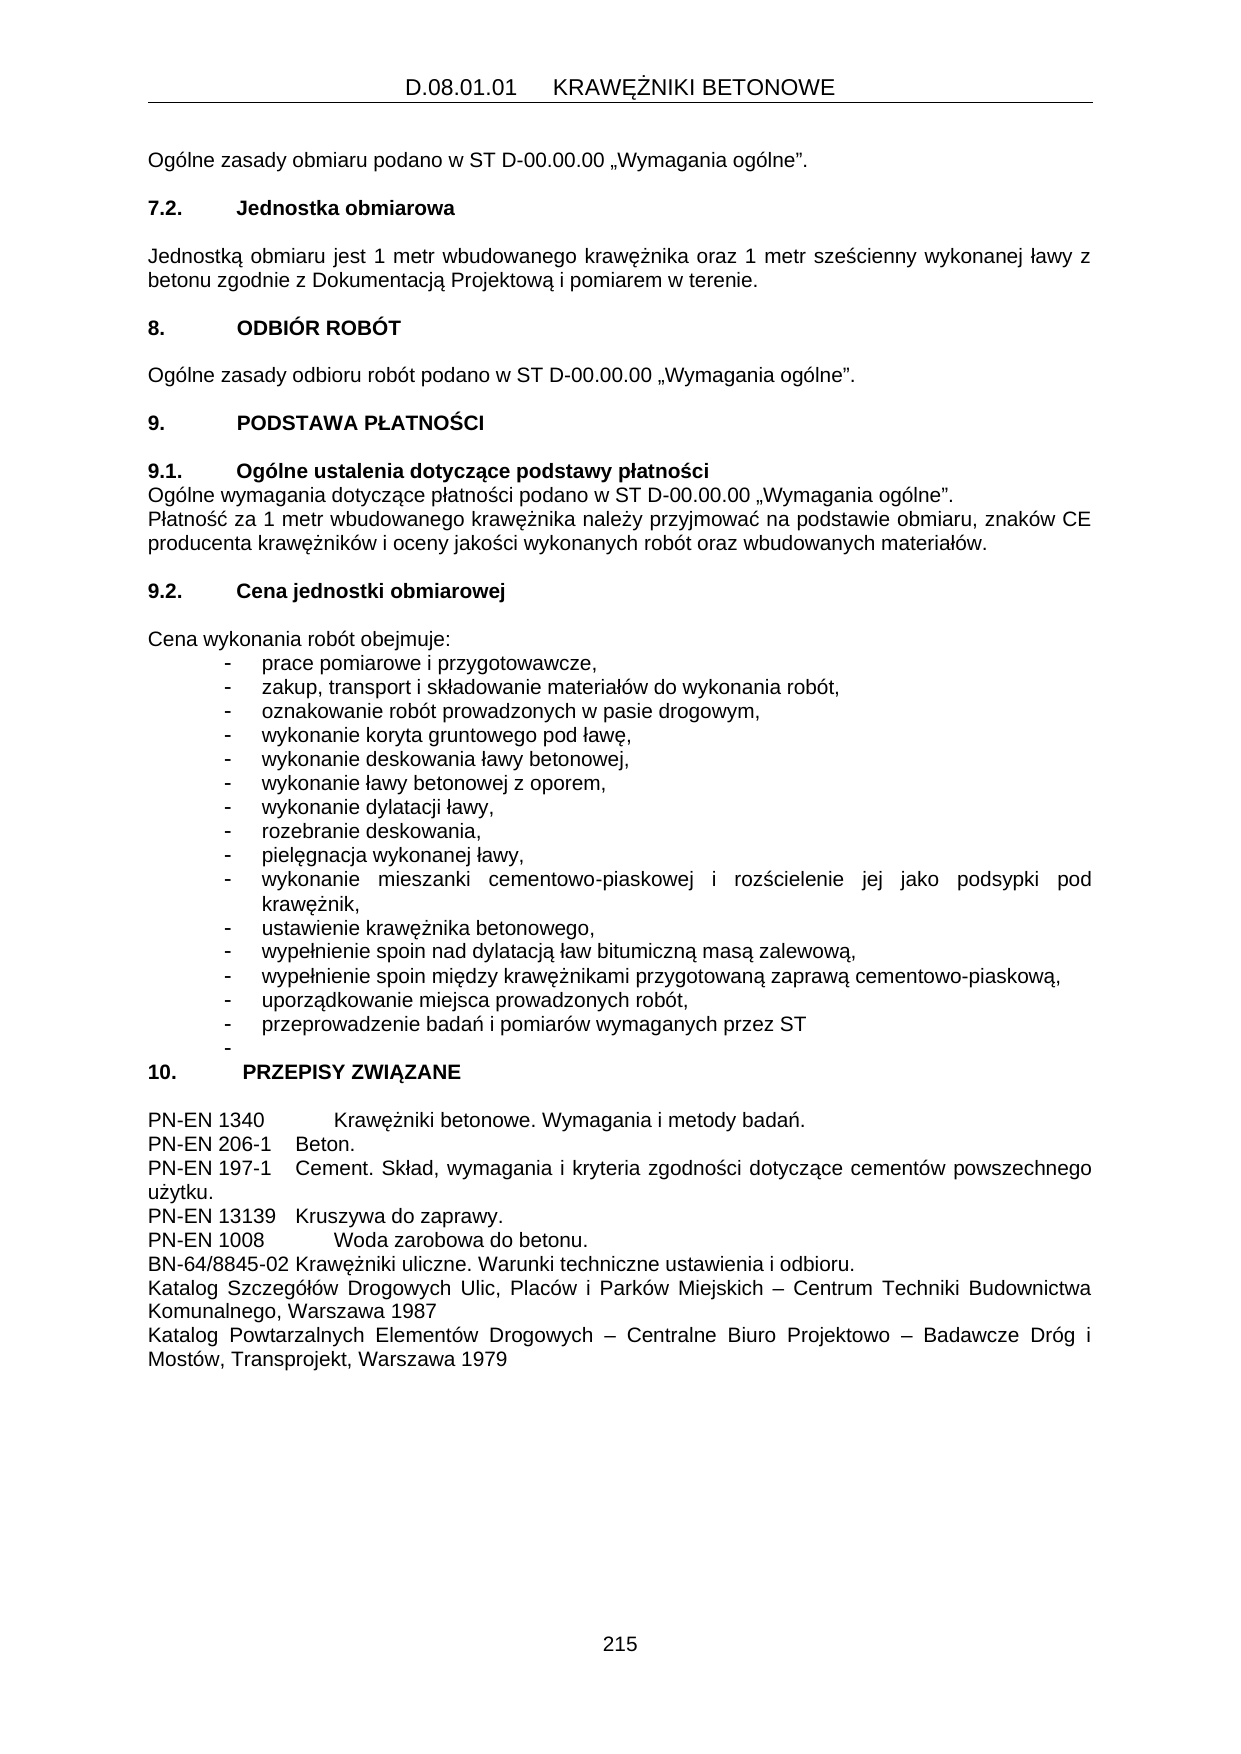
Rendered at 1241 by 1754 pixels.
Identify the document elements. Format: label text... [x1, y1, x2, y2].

list zakup, transport i składowanie materiałów do wykonania robót, [224, 675, 1093, 699]
list Odbiór robót [148, 315, 1093, 339]
list wypełnienie spoin nad dylatacją ław bitumiczną masą zalewową, [224, 939, 1093, 963]
text PN-EN 1340 Krawężniki betonowe. Wymagania i metody badań. [148, 1108, 1093, 1132]
list ustawienie krawężnika betonowego, [224, 915, 1093, 939]
text Ogólne zasady odbioru robót podano w ST D-00.00.00 „Wymagania ogólne”. [148, 363, 1093, 387]
list Cena jednostki obmiarowej [148, 579, 1093, 603]
list pielęgnacja wykonanej ławy, [224, 843, 1093, 867]
text PN-EN 206-1 Beton. [148, 1132, 1093, 1156]
text BN-64/8845-02 Krawężniki uliczne. Warunki techniczne ustawienia i odbioru. [148, 1251, 1093, 1275]
list wypełnienie spoin między krawężnikami przygotowaną zaprawą cementowo-piaskową, [224, 963, 1093, 987]
text PN-EN 197-1 Cement. Skład, wymagania i kryteria zgodności dotyczące cementów powszechnego użytku. [148, 1156, 1093, 1203]
text Katalog Szczegółów Drogowych Ulic, Placów i Parków Miejskich – Centrum Techniki Budownictwa Komunalnego, Warszawa 1987 [148, 1275, 1093, 1323]
list uporządkowanie miejsca prowadzonych robót, [224, 987, 1093, 1012]
list Podstawa płatności [148, 411, 1093, 435]
list wykonanie dylatacji ławy, [224, 795, 1093, 819]
list rozebranie deskowania, [224, 819, 1093, 843]
list wykonanie ławy betonowej z oporem, [224, 771, 1093, 795]
text Ogólne wymagania dotyczące płatności podano w ST D-00.00.00 „Wymagania ogólne”. [148, 483, 1093, 507]
list oznakowanie robót prowadzonych w pasie drogowym, [224, 699, 1093, 723]
list prace pomiarowe i przygotowawcze, [224, 651, 1093, 675]
list Przepisy związane [148, 1060, 1093, 1084]
list Ogólne ustalenia dotyczące podstawy płatności [148, 459, 1093, 483]
list przeprowadzenie badań i pomiarów wymaganych przez ST [224, 1012, 1093, 1036]
text Ogólne zasady obmiaru podano w ST D-00.00.00 „Wymagania ogólne”. [148, 148, 1093, 172]
text Płatność za 1 metr wbudowanego krawężnika należy przyjmować na podstawie obmiaru, znaków CE producenta krawężników i oceny jakości wykonanych robót oraz wbudowanych materiałów. [148, 507, 1093, 555]
text Cena wykonania robót obejmuje: [148, 627, 1093, 651]
list wykonanie mieszanki cementowo-piaskowej i rozścielenie jej jako podsypki pod krawężnik, [224, 867, 1093, 915]
text PN-EN 13139 Kruszywa do zaprawy. [148, 1203, 1093, 1227]
list wykonanie deskowania ławy betonowej, [224, 747, 1093, 771]
list wykonanie koryta gruntowego pod ławę, [224, 723, 1093, 747]
text Katalog Powtarzalnych Elementów Drogowych – Centralne Biuro Projektowo – Badawcze Dróg i Mostów, Transprojekt, Warszawa 1979 [148, 1323, 1093, 1371]
list Jednostka obmiarowa [148, 196, 1093, 219]
text Jednostką obmiaru jest 1 metr wbudowanego krawężnika oraz 1 metr sześcienny wykonanej ławy z betonu zgodnie z Dokumentacją Projektową i pomiarem w terenie. [148, 243, 1093, 291]
text PN-EN 1008 Woda zarobowa do betonu. [148, 1227, 1093, 1251]
